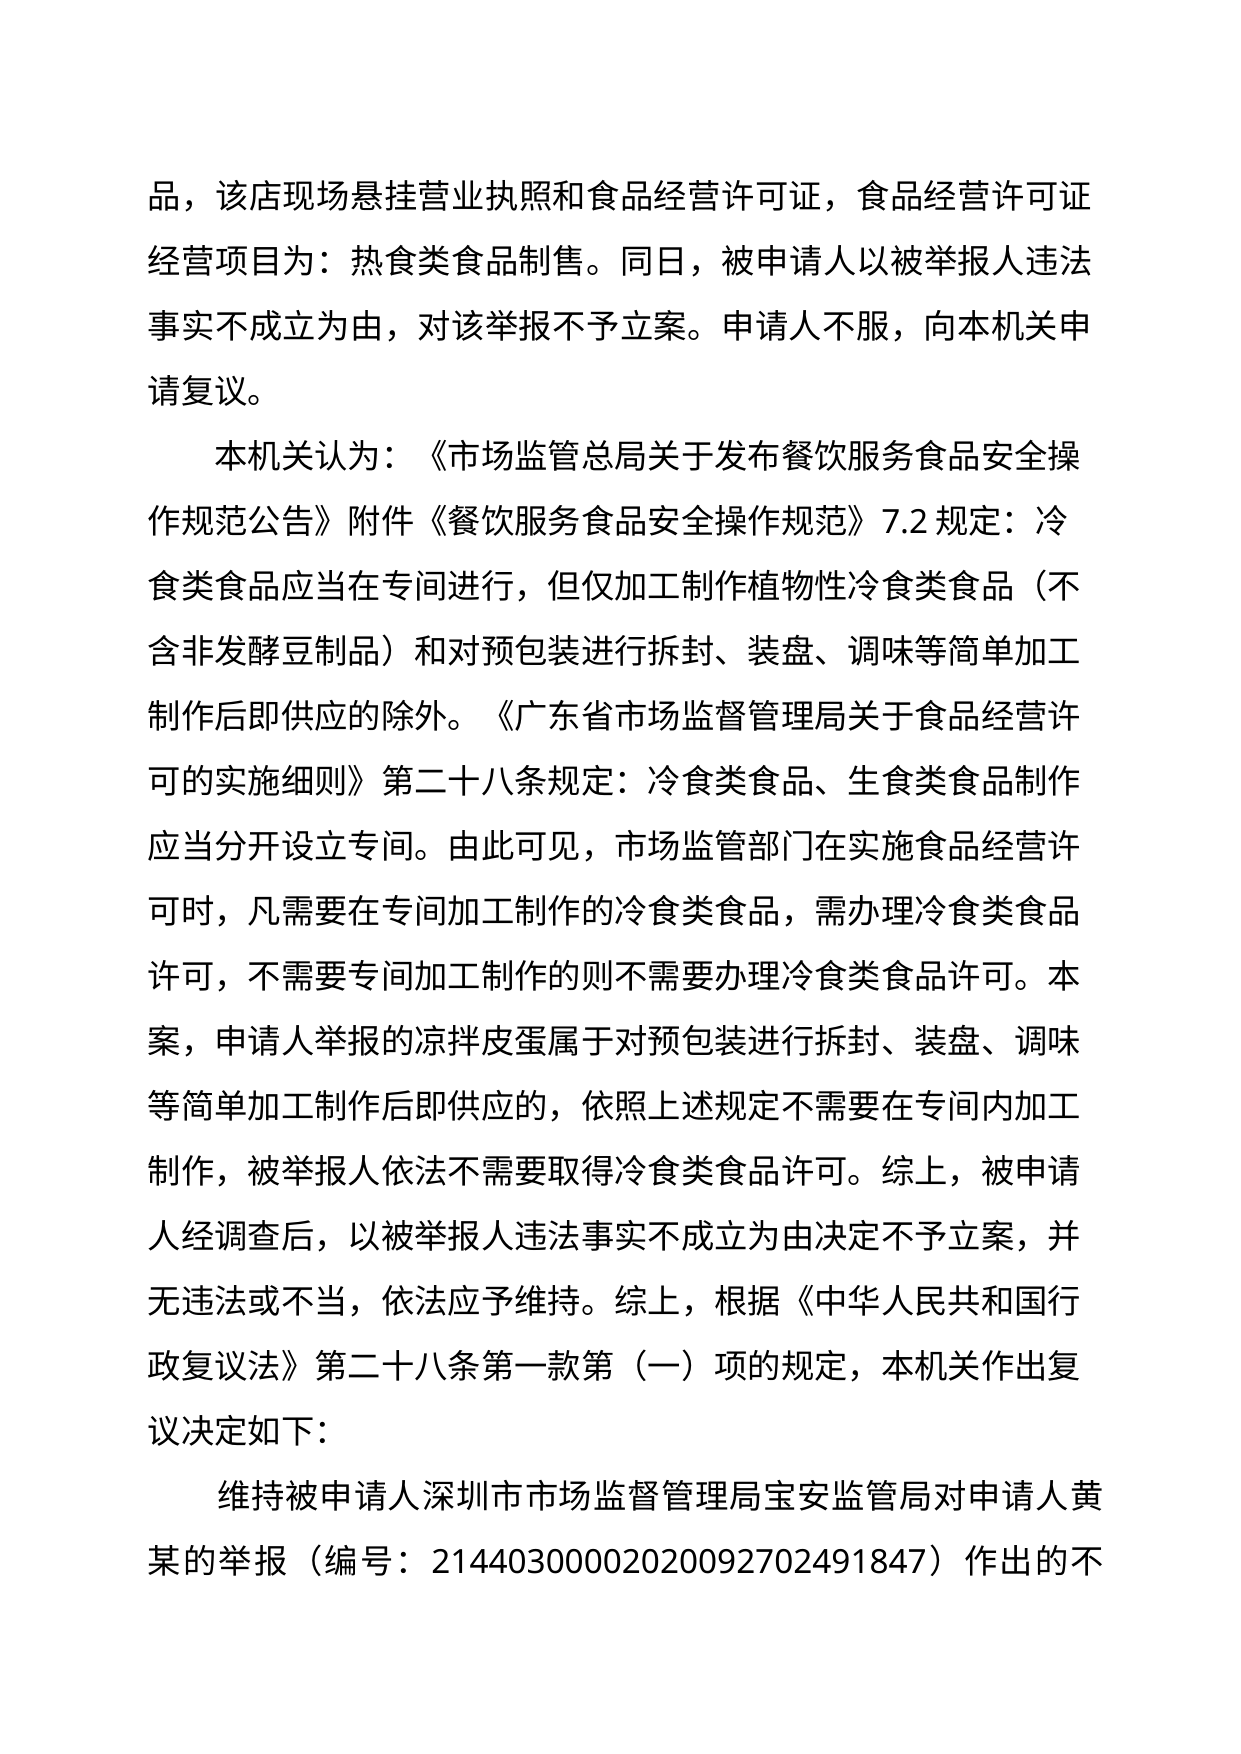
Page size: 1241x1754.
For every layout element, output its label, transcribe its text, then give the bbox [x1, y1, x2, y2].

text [148, 162, 1092, 422]
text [148, 1462, 1104, 1592]
text 本机关认为：《市场监管总局关于发布餐饮服务食品安全操作规范公告》附件《餐饮服务食品安全操作规范》7.2规定：冷食类食品应当在专间进行，但仅加工制作植物性冷食类食品（不含非发酵豆制品）和对预包装进行拆封、装盘、调味等简单加工制作后即供应的除外。《广东省市场监督管理局关于食品经营许可的实施细则》第二十八条规定：冷食类食品、生食类食品制作应当分开设立专间。由此可见，市场监管部门在实施食品经营许可时，凡需要在专间加工制作的冷食类食品，需办理冷食类食品许可，不需要专间加工制作的则不需要办理冷食类食品许可。本案，申请人举报的凉拌皮蛋属于对预包装进行拆封、装盘、调味等简单加工制作后即供应的，依照上述规定不需要在专间内加工制作，被举报人依法不需要取得冷食类食品许可。综上，被申请人经调查后，以被举报人违法事实不成立为由决定不予立案，并无违法或不当，依法应予维持。综上，根据《中华人民共和国行政复议法》第二十八条第一款第（一）项的规定，本机关作出复议决定如下： [148, 422, 1092, 1462]
